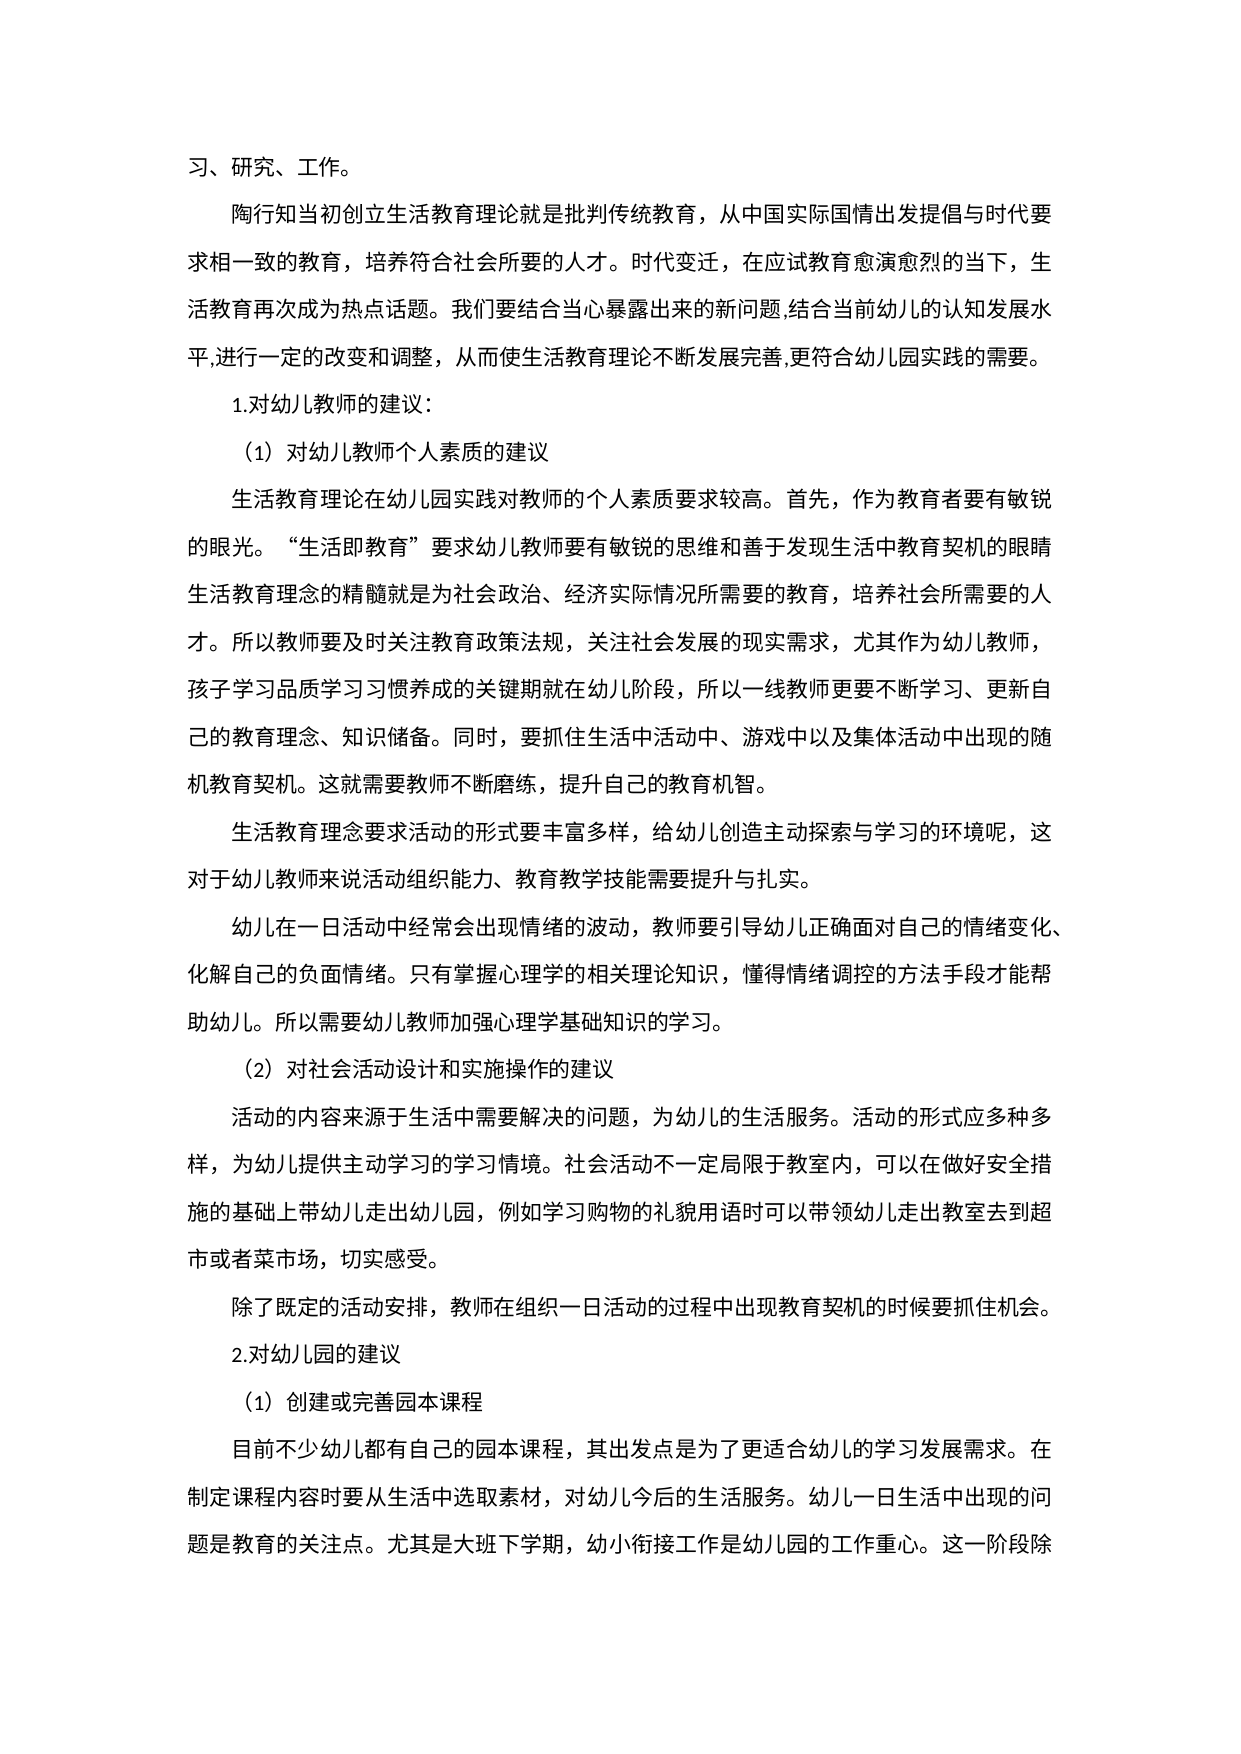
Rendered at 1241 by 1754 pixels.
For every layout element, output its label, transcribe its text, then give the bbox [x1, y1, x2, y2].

text 幼儿在一日活动中经常会出现情绪的波动，教师要引导幼儿正确面对自己的情绪变化、化解自己的负面情绪。只有掌握心理学的相关理论知识，懂得情绪调控的方法手段才能帮助幼儿。所以需要幼儿教师加强心理学基础知识的学习。 [187, 910, 1053, 1037]
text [187, 1432, 1053, 1559]
text （1）创建或完善园本课程 [187, 1385, 1053, 1417]
text 陶行知当初创立生活教育理论就是批判传统教育，从中国实际国情出发提倡与时代要求相一致的教育，培养符合社会所要的人才。时代变迁，在应试教育愈演愈烈的当下，生活教育再次成为热点话题。我们要结合当心暴露出来的新问题,结合当前幼儿的认知发展水平,进行一定的改变和调整，从而使生活教育理论不断发展完善,更符合幼儿园实践的需要。 [187, 197, 1053, 372]
text 除了既定的活动安排，教师在组织一日活动的过程中出现教育契机的时候要抓住机会。 [187, 1290, 1053, 1322]
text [187, 150, 1053, 182]
text 生活教育理论在幼儿园实践对教师的个人素质要求较高。首先，作为教育者要有敏锐的眼光。“生活即教育”要求幼儿教师要有敏锐的思维和善于发现生活中教育契机的眼睛。生活教育理念的精髓就是为社会政治、经济实际情况所需要的教育，培养社会所需要的人才。所以教师要及时关注教育政策法规，关注社会发展的现实需求，尤其作为幼儿教师，孩子学习品质学习习惯养成的关键期就在幼儿阶段，所以一线教师更要不断学习、更新自己的教育理念、知识储备。同时，要抓住生活中活动中、游戏中以及集体活动中出现的随机教育契机。这就需要教师不断磨练，提升自己的教育机智。 [187, 482, 1053, 799]
text （2）对社会活动设计和实施操作的建议 [187, 1052, 1053, 1084]
text 1.对幼儿教师的建议： [187, 387, 1053, 419]
text （1）对幼儿教师个人素质的建议 [187, 435, 1053, 467]
text 活动的内容来源于生活中需要解决的问题，为幼儿的生活服务。活动的形式应多种多样，为幼儿提供主动学习的学习情境。社会活动不一定局限于教室内，可以在做好安全措施的基础上带幼儿走出幼儿园，例如学习购物的礼貌用语时可以带领幼儿走出教室去到超市或者菜市场，切实感受。 [187, 1100, 1053, 1274]
text 生活教育理念要求活动的形式要丰富多样，给幼儿创造主动探索与学习的环境呢，这对于幼儿教师来说活动组织能力、教育教学技能需要提升与扎实。 [187, 815, 1053, 894]
text 2.对幼儿园的建议 [187, 1337, 1053, 1369]
